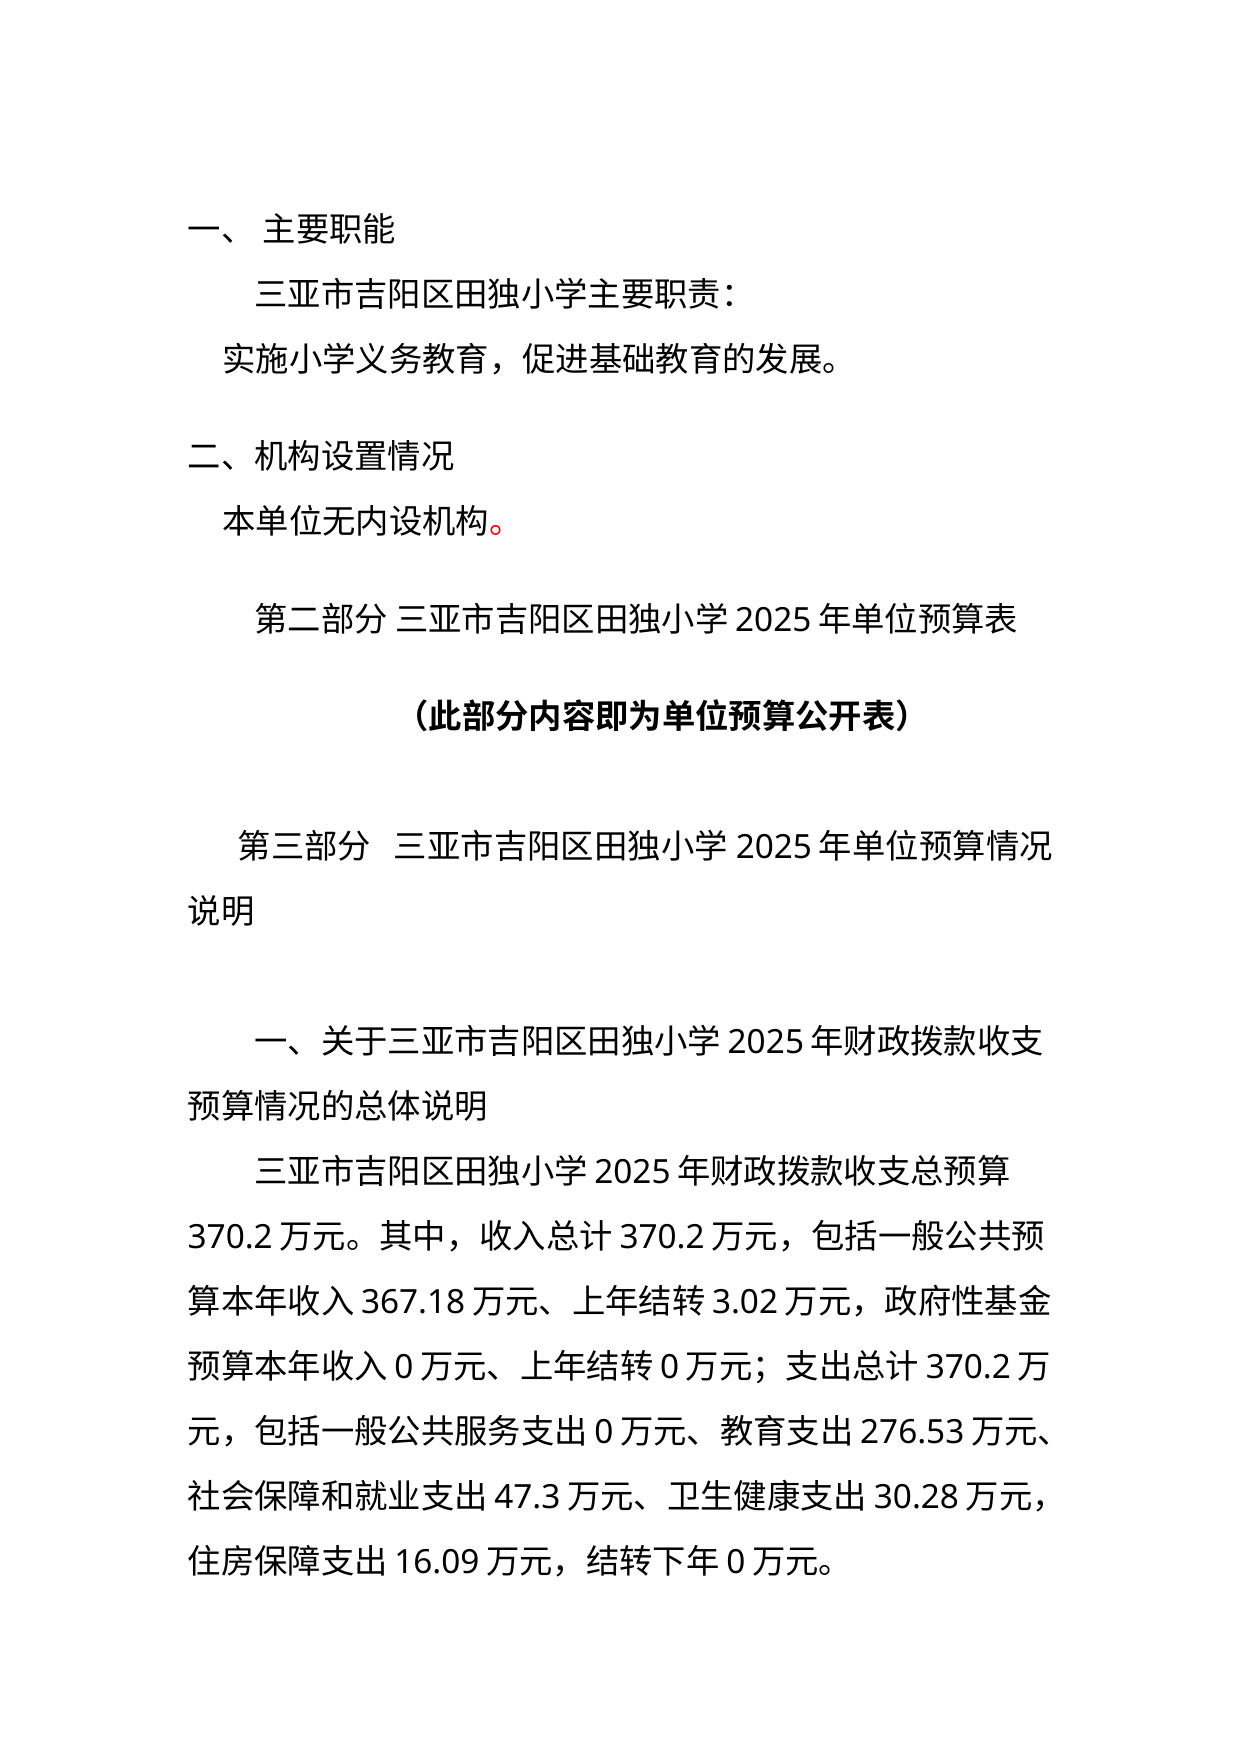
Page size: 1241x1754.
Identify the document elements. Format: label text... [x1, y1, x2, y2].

list 二、机构设置情况 [187, 422, 1053, 487]
list 实施小学义务教育，促进基础教育的发展。 [187, 324, 1053, 389]
list 三亚市吉阳区田独小学主要职责： [187, 259, 1053, 324]
text 第三部分 三亚市吉阳区田独小学2025年单位预算情况说明 [187, 812, 1053, 942]
text 第二部分 三亚市吉阳区田独小学2025年单位预算表 [187, 584, 1053, 649]
text 三亚市吉阳区田独小学2025年财政拨款收支总预算370.2万元。其中，收入总计370.2万元，包括一般公共预算本年收入367.18万元、上年结转3.02万元，政府性基金预算本年收入0万元、上年结转0万元；支出总计370.2万元，包括一般公共服务支出0万元、教育支出276.53万元、社会保障和就业支出47.3万元、卫生健康支出30.28万元，住房保障支出16.09万元，结转下年0万元。 [187, 1137, 1053, 1592]
text （此部分内容即为单位预算公开表） [271, 682, 1053, 747]
list 主要职能 [187, 194, 1053, 259]
text 一、关于三亚市吉阳区田独小学2025年财政拨款收支预算情况的总体说明 [187, 1007, 1053, 1137]
text 本单位无内设机构。 [187, 487, 1053, 552]
